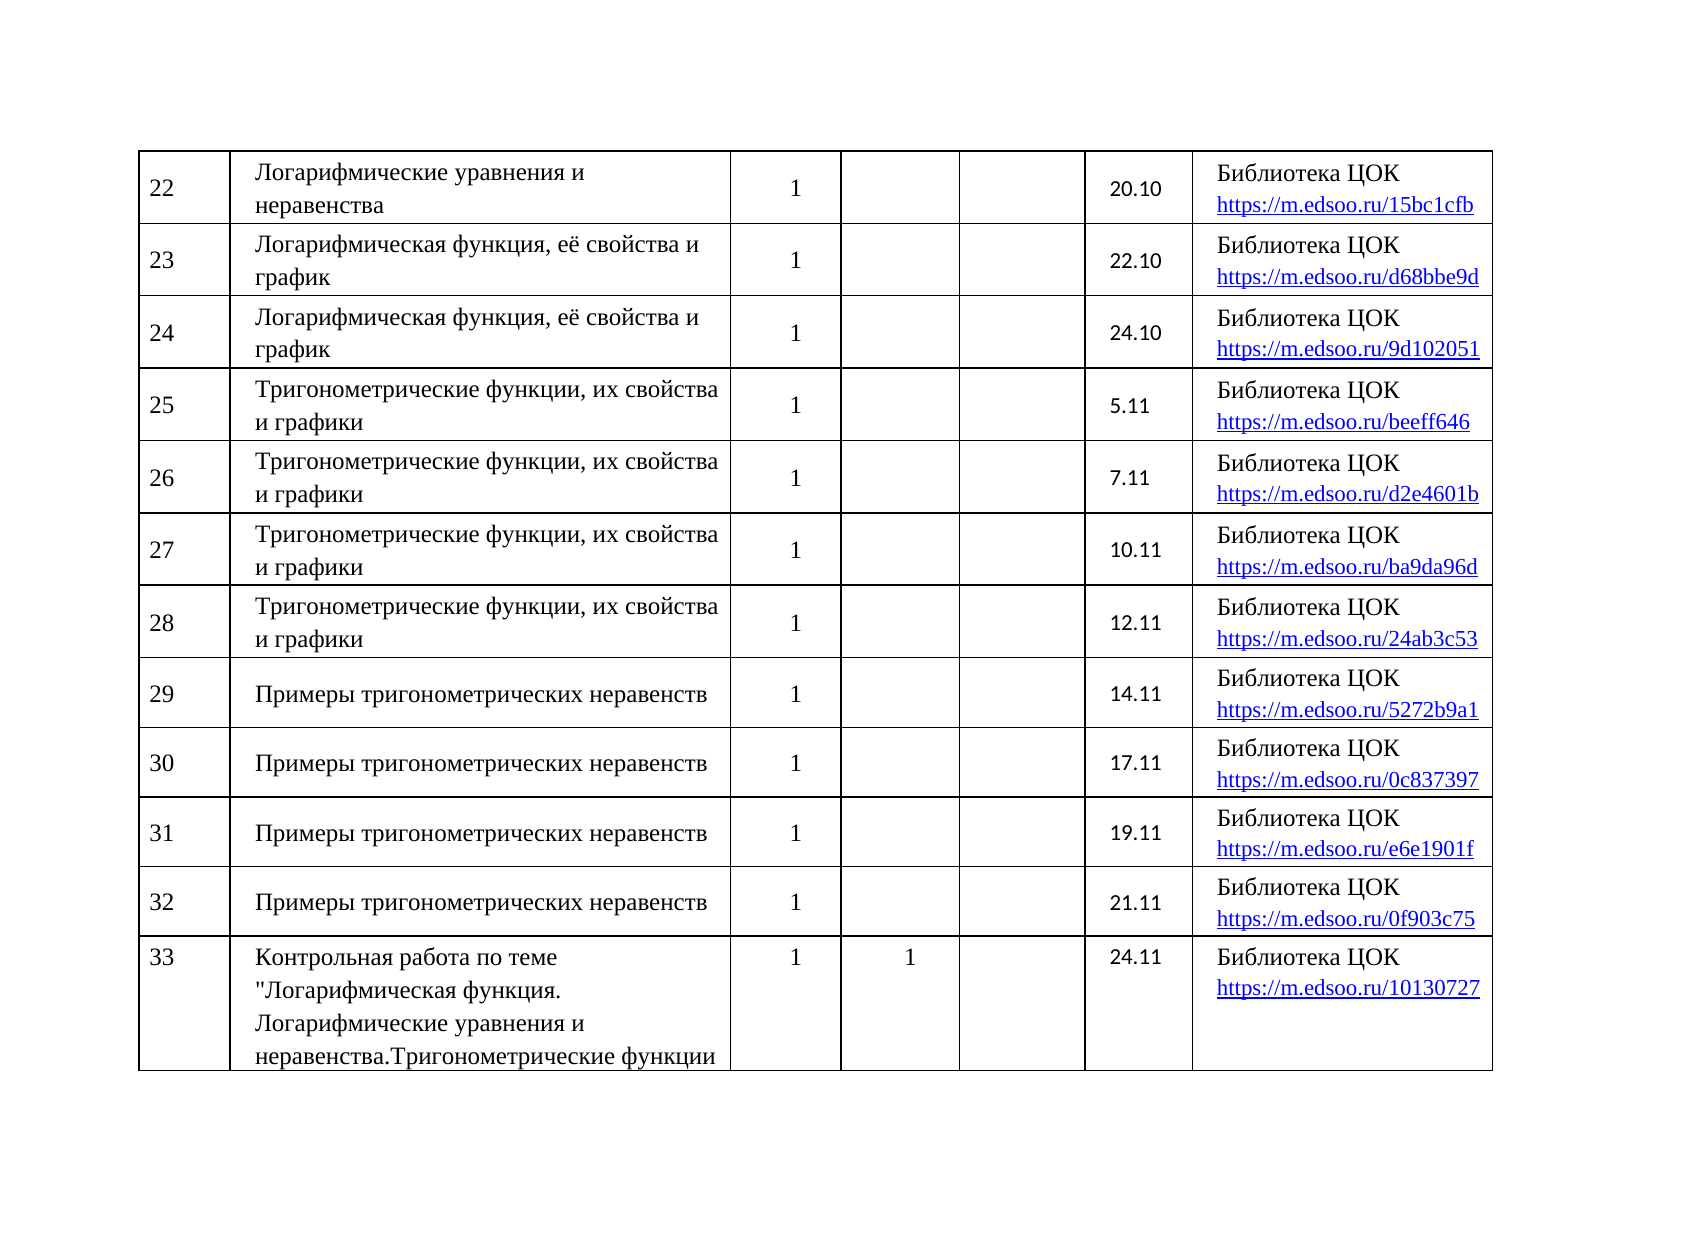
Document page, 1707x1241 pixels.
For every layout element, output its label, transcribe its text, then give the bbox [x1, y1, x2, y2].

table_cell [842, 296, 959, 367]
table_cell 1 [731, 586, 840, 657]
table_cell 14.11 [1086, 658, 1192, 726]
table_cell 7.11 [1086, 441, 1192, 512]
table_cell 10.11 [1086, 514, 1192, 584]
table_cell 1 [731, 152, 840, 222]
table_cell 1 [731, 514, 840, 584]
table_cell [960, 369, 1084, 439]
table_cell [960, 296, 1084, 367]
table_cell 5.11 [1086, 369, 1192, 439]
table_cell 29 [140, 658, 229, 726]
table_cell 21.11 [1086, 867, 1192, 935]
table_cell [842, 658, 959, 726]
table_cell Тригонометрические функции, их свойства и графики [231, 441, 730, 512]
table_cell 20.10 [1086, 152, 1192, 222]
table_cell 31 [140, 798, 229, 866]
table_cell 1 [731, 728, 840, 796]
table_cell [960, 224, 1084, 295]
table_cell 22.10 [1086, 224, 1192, 295]
table_cell Библиотека ЦОК https://m.edsoo.ru/d68bbe9d [1193, 224, 1492, 295]
table_cell 24.10 [1086, 296, 1192, 367]
table_cell [960, 658, 1084, 726]
table_cell Библиотека ЦОК https://m.edsoo.ru/d2e4601b [1193, 441, 1492, 512]
table_cell 27 [140, 514, 229, 584]
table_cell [1193, 937, 1492, 1070]
table_cell [842, 867, 959, 935]
table_cell Библиотека ЦОК https://m.edsoo.ru/beeff646 [1193, 369, 1492, 439]
table_cell Тригонометрические функции, их свойства и графики [231, 369, 730, 439]
table_cell 24 [140, 296, 229, 367]
table_cell [960, 798, 1084, 866]
table_cell [960, 586, 1084, 657]
table_cell [842, 224, 959, 295]
table_cell 1 [731, 867, 840, 935]
table_cell Тригонометрические функции, их свойства и графики [231, 514, 730, 584]
table_cell [960, 728, 1084, 796]
table_cell 12.11 [1086, 586, 1192, 657]
table_cell [842, 441, 959, 512]
table_cell Примеры тригонометрических неравенств [231, 728, 730, 796]
table_cell Библиотека ЦОК https://m.edsoo.ru/15bc1cfb [1193, 152, 1492, 222]
table_cell [842, 728, 959, 796]
table_cell 1 [731, 369, 840, 439]
table_cell [842, 152, 959, 222]
table_cell 28 [140, 586, 229, 657]
table_cell 1 [731, 798, 840, 866]
table_cell [842, 369, 959, 439]
table_cell [960, 514, 1084, 584]
table_cell 22 [140, 152, 229, 222]
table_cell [231, 152, 730, 222]
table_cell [231, 937, 730, 1070]
table_cell 1 [842, 937, 959, 1070]
table_cell 33 [140, 937, 229, 1070]
table_cell Библиотека ЦОК https://m.edsoo.ru/0f903c75 [1193, 867, 1492, 935]
table_cell Библиотека ЦОК https://m.edsoo.ru/e6e1901f [1193, 798, 1492, 866]
table_cell 1 [731, 937, 840, 1070]
table_cell Примеры тригонометрических неравенств [231, 867, 730, 935]
table_cell Библиотека ЦОК https://m.edsoo.ru/5272b9a1 [1193, 658, 1492, 726]
table_cell [960, 937, 1084, 1070]
table_cell [960, 441, 1084, 512]
table_cell [960, 867, 1084, 935]
table_cell [960, 152, 1084, 222]
table_cell 30 [140, 728, 229, 796]
table_cell Логарифмическая функция, её свойства и график [231, 296, 730, 367]
table_cell Тригонометрические функции, их свойства и графики [231, 586, 730, 657]
table_cell 1 [731, 296, 840, 367]
table_cell 1 [731, 224, 840, 295]
table_cell 25 [140, 369, 229, 439]
table_cell 19.11 [1086, 798, 1192, 866]
table_cell 1 [731, 441, 840, 512]
table_cell 23 [140, 224, 229, 295]
table_cell [842, 798, 959, 866]
table_cell 1 [731, 658, 840, 726]
table_cell [842, 586, 959, 657]
table_cell 17.11 [1086, 728, 1192, 796]
table_cell Примеры тригонометрических неравенств [231, 798, 730, 866]
table_cell Библиотека ЦОК https://m.edsoo.ru/24ab3c53 [1193, 586, 1492, 657]
table_cell Библиотека ЦОК https://m.edsoo.ru/9d102051 [1193, 296, 1492, 367]
table_cell 24.11 [1086, 937, 1192, 1070]
table_cell Библиотека ЦОК https://m.edsoo.ru/0c837397 [1193, 728, 1492, 796]
table_cell 32 [140, 867, 229, 935]
table_cell Библиотека ЦОК https://m.edsoo.ru/ba9da96d [1193, 514, 1492, 584]
table_cell Примеры тригонометрических неравенств [231, 658, 730, 726]
table_cell [842, 514, 959, 584]
table_cell 26 [140, 441, 229, 512]
table_cell Логарифмическая функция, её свойства и график [231, 224, 730, 295]
